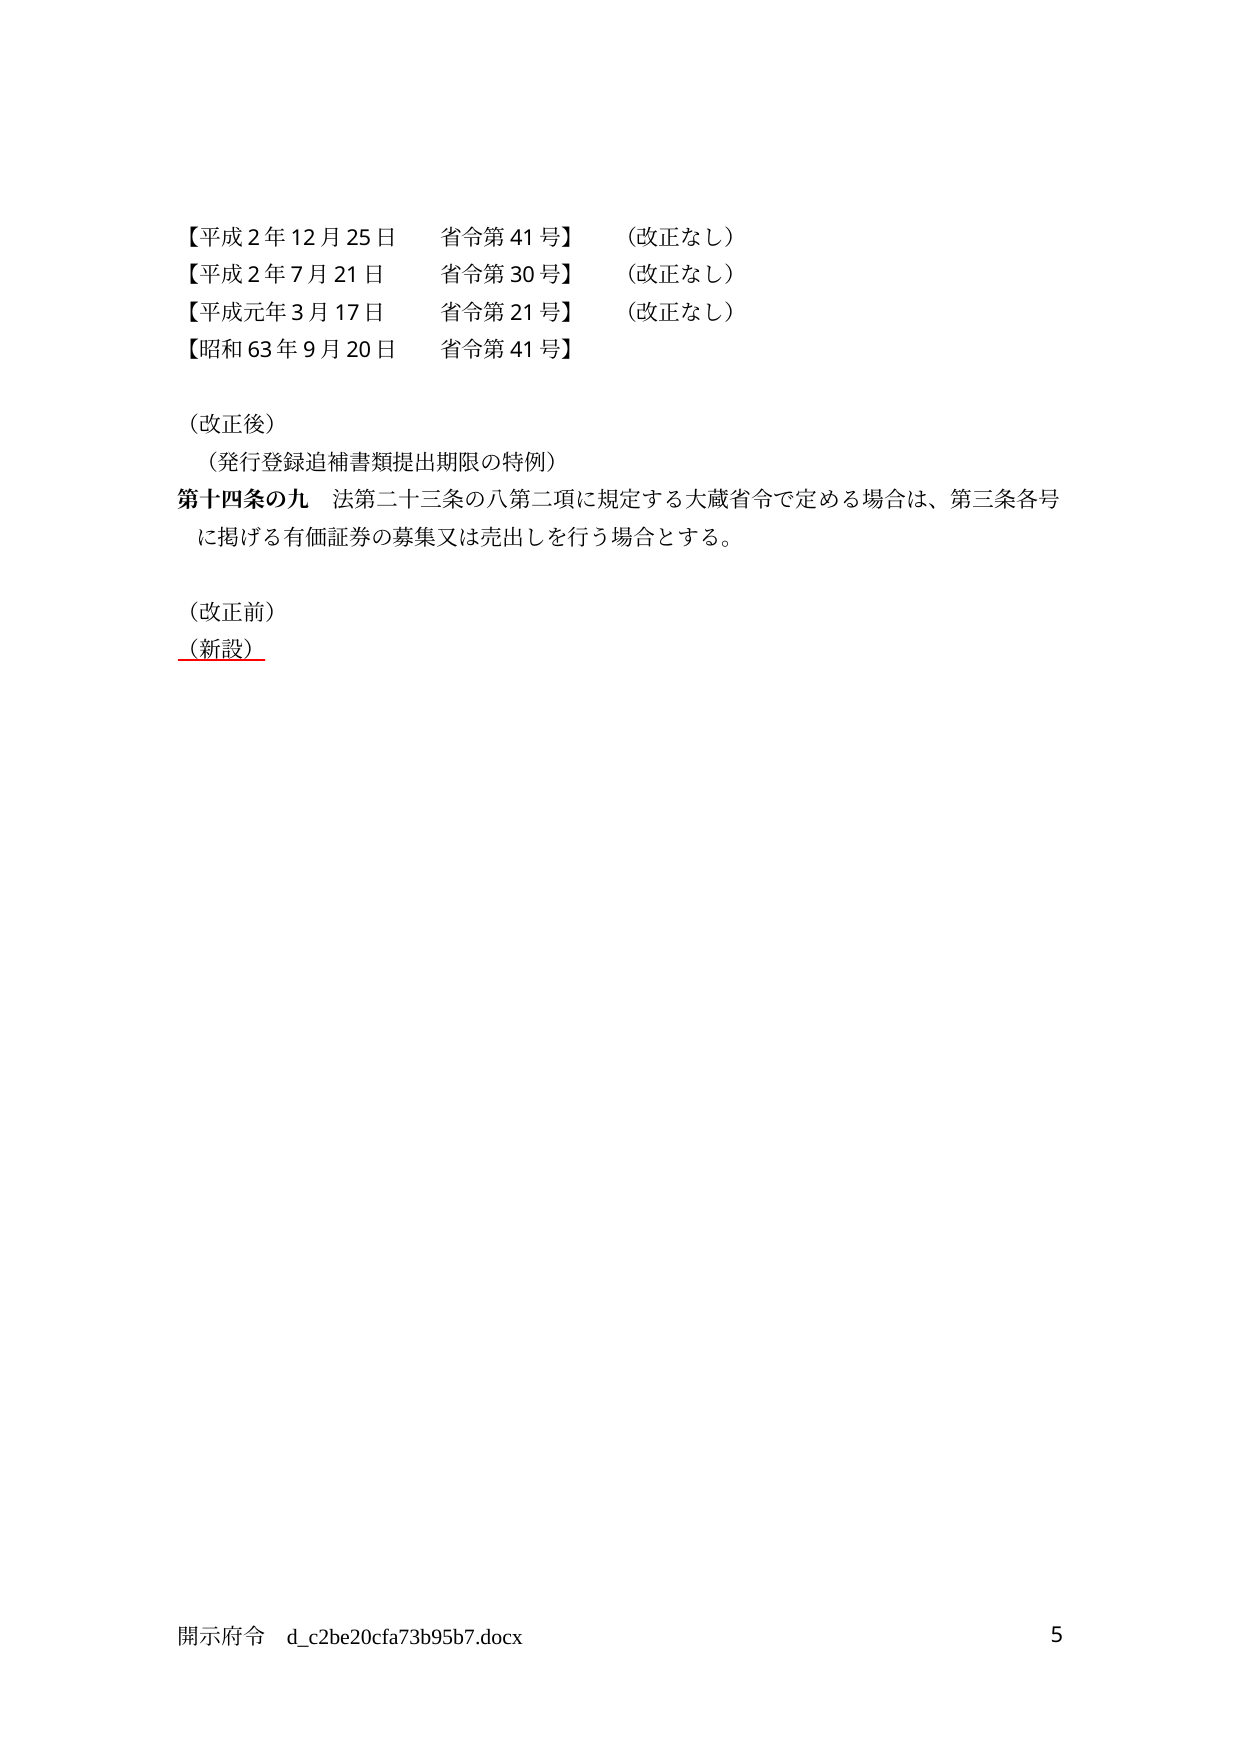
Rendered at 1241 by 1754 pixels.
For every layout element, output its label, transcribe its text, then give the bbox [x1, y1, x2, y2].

text 【平成元年3月17日 省令第21号】 （改正なし） [177, 292, 1063, 329]
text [177, 479, 1063, 554]
text 【昭和63年9月20日 省令第41号】 [177, 329, 1063, 367]
text （改正前） [177, 592, 1063, 629]
text （改正後） [177, 404, 1063, 442]
text （発行登録追補書類提出期限の特例） [196, 442, 1063, 479]
text （新設） [177, 629, 1063, 667]
text 【平成2年7月21日 省令第30号】 （改正なし） [177, 254, 1063, 292]
text 【平成2年12月25日 省令第41号】 （改正なし） [177, 217, 1063, 254]
